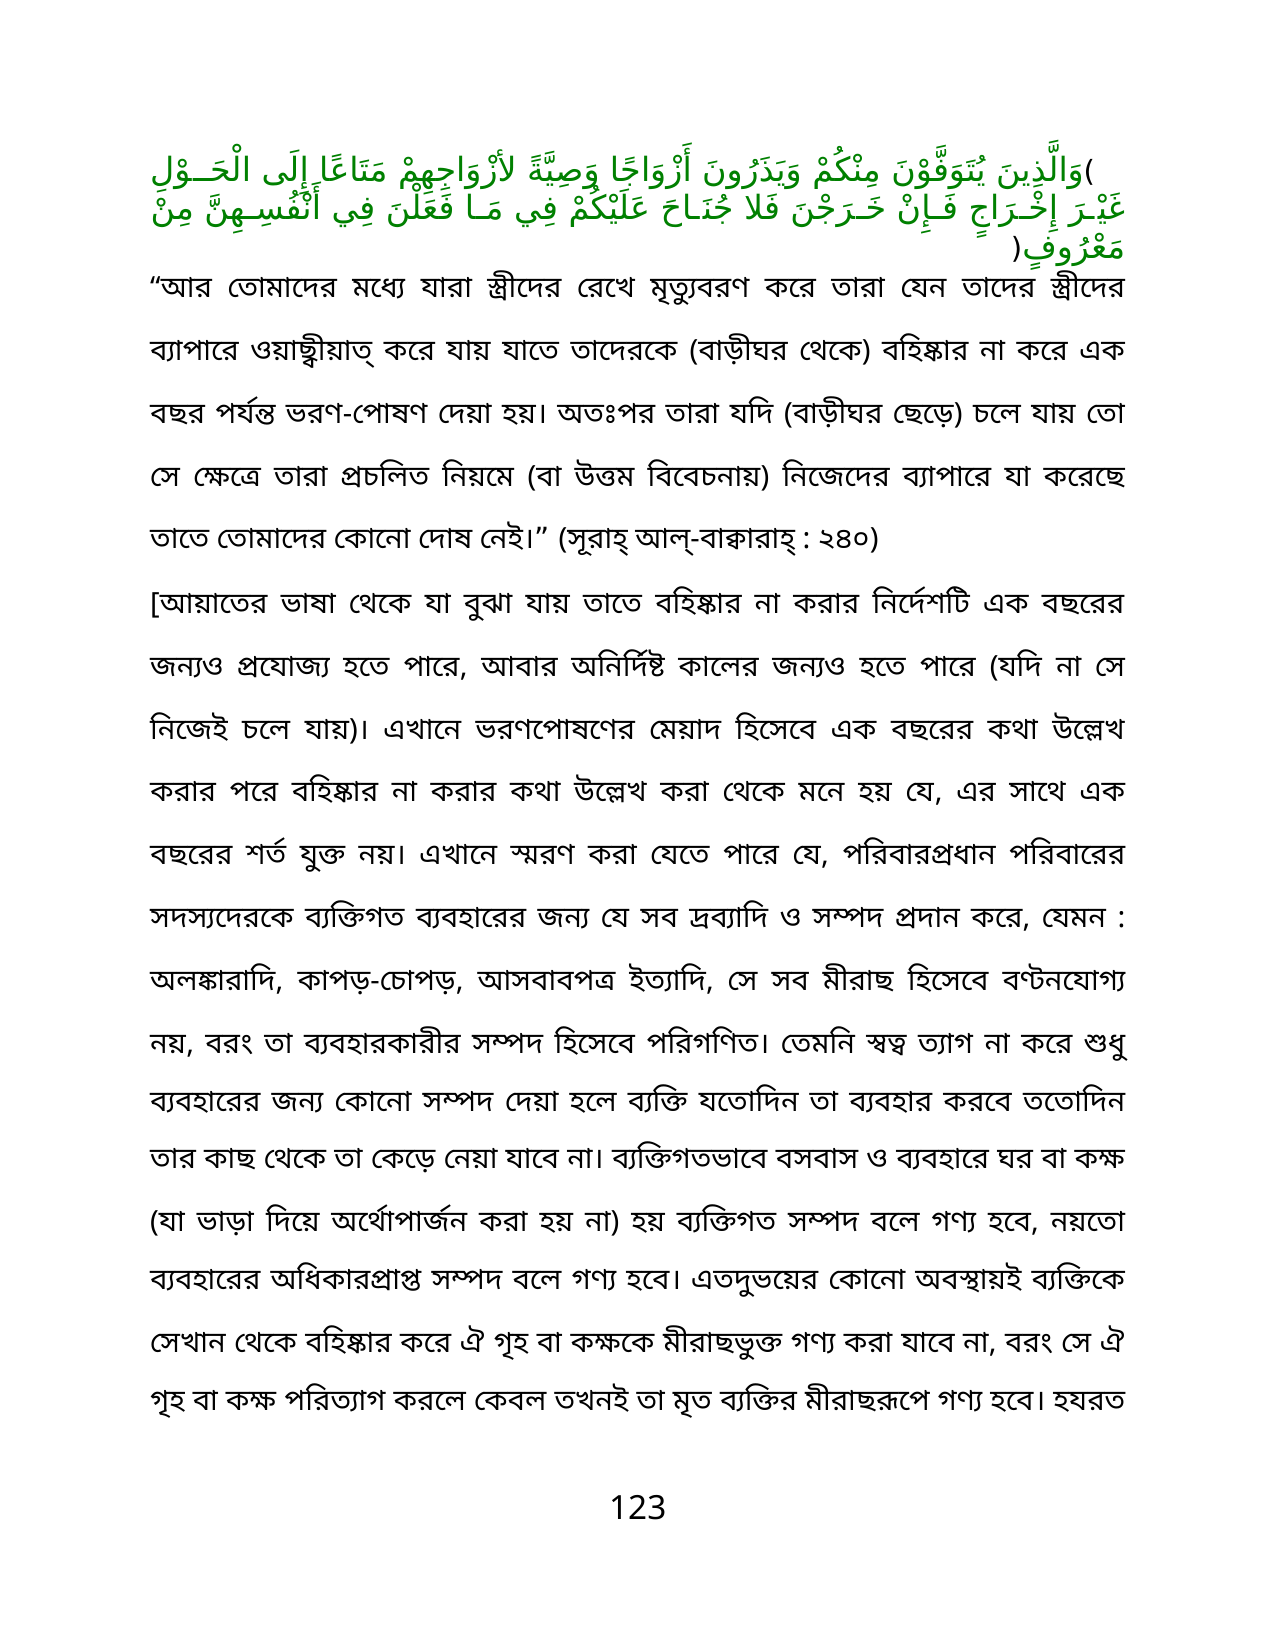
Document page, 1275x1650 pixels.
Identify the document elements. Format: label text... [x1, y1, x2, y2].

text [150, 582, 1125, 1422]
text “আর তোমাদের মধ্যে যারা স্ত্রীদের রেখে মৃত্যুবরণ করে তারা যেন তাদের স্ত্রীদের ব্যাপারে ওয়াছ্বীয়াত্ করে যায় যাতে তাদেরকে (বাড়ীঘর থেকে) বহিষ্কার না করে এক বছর পর্যন্ত ভরণ-পোষণ দেয়া হয়। অতঃপর তারা যদি (বাড়ীঘর ছেড়ে) চলে যায় তো সে ক্ষেত্রে তারা প্রচলিত নিয়মে (বা উত্তম বিবেচনায়) নিজেদের ব্যাপারে যা করেছে তাতে তোমাদের কোনো দোষ নেই।” (সূরাহ্ আল্-বাক্বারাহ্ : ২৪০) [150, 267, 1125, 561]
text )وَالَّذِينَ يُتَوَفَّوْنَ مِنْكُمْ وَيَذَرُونَ أَزْوَاجًا وَصِيَّةً لأزْوَاجِهِمْ مَتَاعًا إِلَى الْحَوْلِ غَيْرَ إِخْرَاجٍ فَإِنْ خَرَجْنَ فَلا جُنَاحَ عَلَيْكُمْ فِي مَا فَعَلْنَ فِي أَنْفُسِهِنَّ مِنْ مَعْرُوفٍ( [150, 150, 1125, 267]
